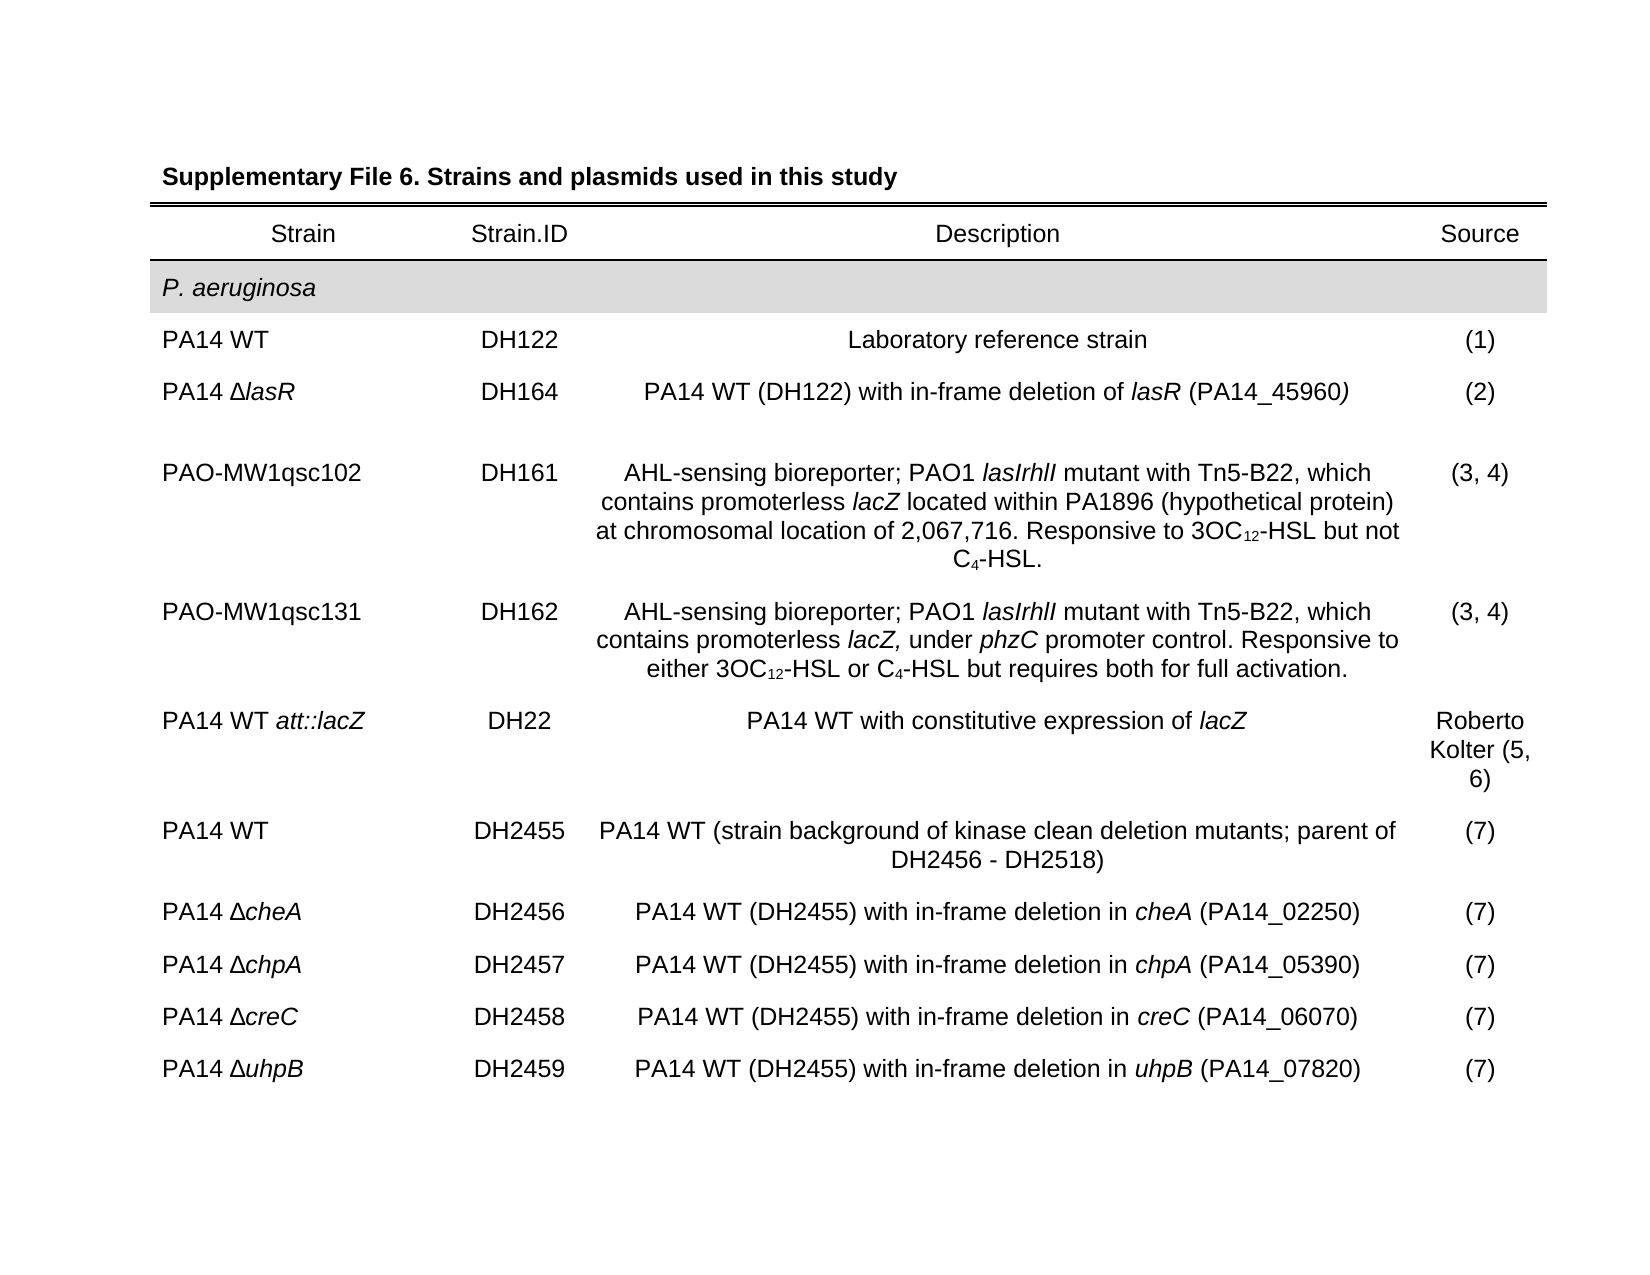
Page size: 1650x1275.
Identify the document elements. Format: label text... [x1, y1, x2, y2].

table_cell DH2456 [456, 886, 582, 938]
table_cell DH162 [456, 585, 582, 695]
table_cell [456, 261, 582, 313]
table_cell (7) [1413, 938, 1547, 990]
table_cell (7) [1413, 1043, 1547, 1095]
table_cell PA14 ∆lasR [150, 365, 456, 446]
table_cell AHL-sensing bioreporter; PAO1 lasIrhlI mutant with Tn5-B22, which contains promoterless lacZ located within PA1896 (hypothetical protein) at chromosomal location of 2,067,716. Responsive to 3OC12-HSL but not C4-HSL. [582, 446, 1413, 585]
table_cell PAO-MW1qsc131 [150, 585, 456, 695]
table_cell DH122 [456, 313, 582, 365]
table_cell [582, 261, 1413, 313]
table_cell PA14 WT (strain background of kinase clean deletion mutants; parent of DH2456 - DH2518) [582, 805, 1413, 886]
table_cell (3, 4) [1413, 446, 1547, 585]
table_cell PA14 WT [150, 805, 456, 886]
table_cell Description [582, 207, 1413, 259]
table_cell Source [1413, 207, 1547, 259]
table_cell PA14 WT [150, 313, 456, 365]
table_cell PAO-MW1qsc102 [150, 446, 456, 585]
table_cell (3, 4) [1413, 585, 1547, 695]
table_cell (7) [1413, 990, 1547, 1042]
table_cell PA14 WT (DH2455) with in-frame deletion in cheA (PA14_02250) [582, 886, 1413, 938]
table_cell DH2457 [456, 938, 582, 990]
table_cell DH164 [456, 365, 582, 446]
table_cell PA14 WT att::lacZ [150, 695, 456, 804]
table_cell (2) [1413, 365, 1547, 446]
table_cell DH2455 [456, 805, 582, 886]
table_cell DH2459 [456, 1043, 582, 1095]
table_cell DH22 [456, 695, 582, 804]
table_header Supplementary File 6. Strains and plasmids used in this study [150, 150, 1413, 202]
table_cell Laboratory reference strain [582, 313, 1413, 365]
table_cell P. aeruginosa [150, 261, 456, 313]
table_cell PA14 ∆cheA [150, 886, 456, 938]
table_cell Strain [150, 207, 456, 259]
table_cell PA14 ∆chpA [150, 938, 456, 990]
table_cell (7) [1413, 805, 1547, 886]
table_cell Strain.ID [456, 207, 582, 259]
table_cell PA14 WT (DH122) with in-frame deletion of lasR (PA14_45960) [582, 365, 1413, 446]
table_cell DH2458 [456, 990, 582, 1042]
table_cell PA14 WT with constitutive expression of lacZ [582, 695, 1413, 804]
table_cell AHL-sensing bioreporter; PAO1 lasIrhlI mutant with Tn5-B22, which contains promoterless lacZ, under phzC promoter control. Responsive to either 3OC12-HSL or C4-HSL but requires both for full activation. [582, 585, 1413, 695]
table_cell PA14 WT (DH2455) with in-frame deletion in chpA (PA14_05390) [582, 938, 1413, 990]
table_cell PA14 ∆creC [150, 990, 456, 1042]
table_cell [1413, 261, 1547, 313]
table_cell (7) [1413, 886, 1547, 938]
table_cell PA14 WT (DH2455) with in-frame deletion in uhpB (PA14_07820) [582, 1043, 1413, 1095]
table_cell Roberto Kolter (5, 6) [1413, 695, 1547, 804]
table_cell PA14 WT (DH2455) with in-frame deletion in creC (PA14_06070) [582, 990, 1413, 1042]
table_cell PA14 ∆uhpB [150, 1043, 456, 1095]
table_cell DH161 [456, 446, 582, 585]
table_cell (1) [1413, 313, 1547, 365]
